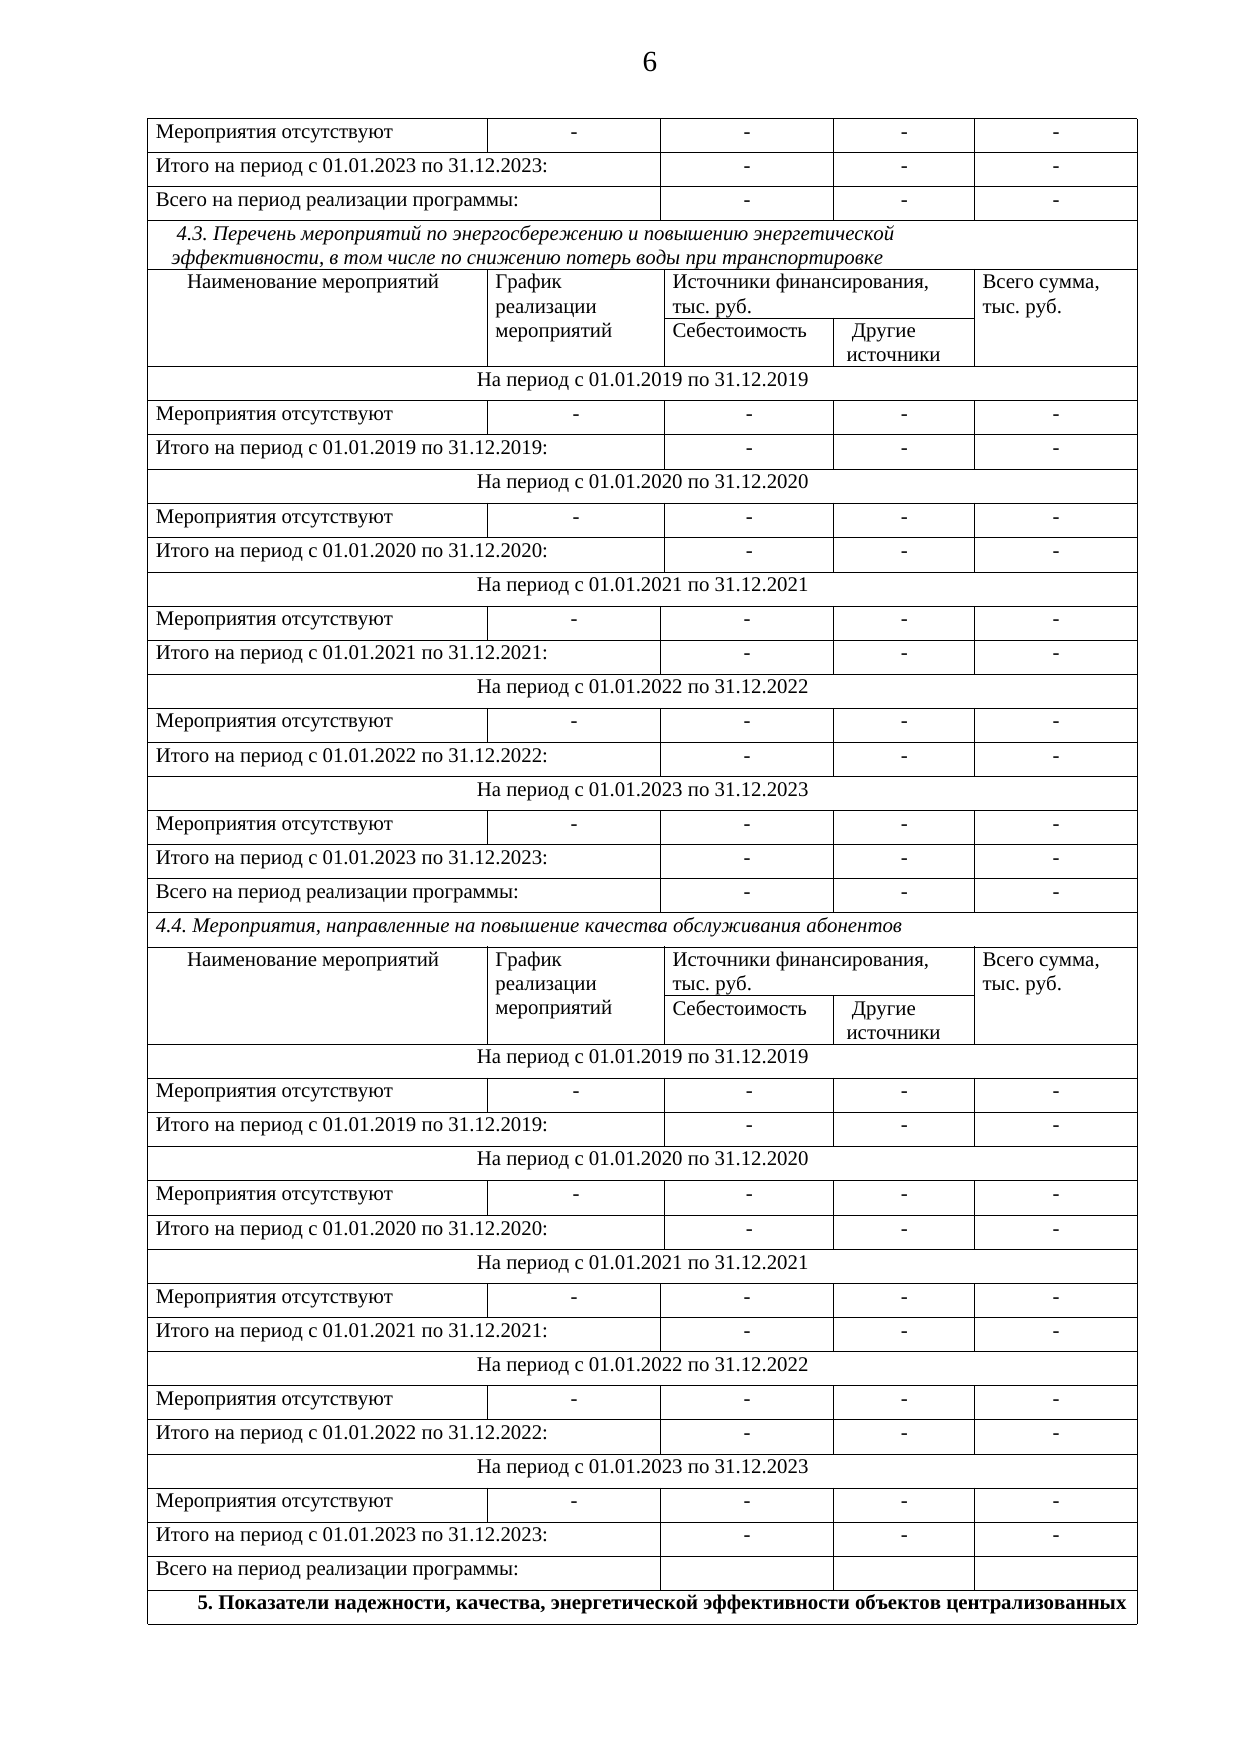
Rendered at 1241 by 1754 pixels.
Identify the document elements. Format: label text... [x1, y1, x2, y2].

table_cell Итого на период с 01.01.2019 по 31.12.2019: [148, 1113, 664, 1146]
table_cell - [661, 1386, 833, 1419]
table_cell Всего сумма, тыс. руб. [975, 270, 1137, 366]
table_cell - [834, 1216, 974, 1249]
table_cell - [661, 1284, 833, 1317]
table_cell - [975, 1079, 1137, 1112]
table_cell - [975, 1318, 1137, 1351]
table_cell График реализации мероприятий [488, 948, 664, 1044]
table_cell - [975, 709, 1137, 742]
table_cell Источники финансирования, тыс. руб. [665, 270, 974, 318]
table_cell - [661, 1523, 833, 1556]
table_cell Мероприятия отсутствуют [148, 1489, 487, 1522]
table_cell 4.4. Мероприятия, направленные на повышение качества обслуживания абонентов [148, 913, 1137, 946]
table_cell - [834, 641, 974, 674]
table_cell Итого на период с 01.01.2019 по 31.12.2019: [148, 435, 664, 468]
table_cell - [975, 1181, 1137, 1214]
table_cell - [834, 1386, 974, 1419]
table_cell - [665, 538, 833, 572]
table_cell Всего на период реализации программы: [148, 879, 660, 912]
table_cell - [488, 607, 660, 640]
table_cell - [834, 811, 974, 844]
table_cell Мероприятия отсутствуют [148, 607, 487, 640]
table_cell - [665, 1216, 833, 1249]
table_cell - [975, 401, 1137, 434]
table_cell Всего на период реализации программы: [148, 187, 660, 220]
table_cell Другие источники [834, 319, 974, 366]
table_cell - [661, 811, 833, 844]
table_cell - [975, 153, 1137, 186]
table_cell - [834, 845, 974, 878]
table_cell - [975, 1113, 1137, 1146]
table_cell Наименование мероприятий [148, 270, 487, 366]
table_cell [834, 1557, 974, 1590]
table_cell - [834, 1284, 974, 1317]
table_cell Себестоимость [665, 319, 833, 366]
table_cell На период с 01.01.2022 по 31.12.2022 [148, 1352, 1137, 1385]
table_cell - [488, 401, 664, 434]
table_cell - [665, 1181, 833, 1214]
table_cell - [488, 811, 660, 844]
table_cell Итого на период с 01.01.2023 по 31.12.2023: [148, 1523, 660, 1556]
table_cell - [488, 1284, 660, 1317]
table_cell - [834, 1181, 974, 1214]
table_cell - [834, 153, 974, 186]
table_cell Другие источники [834, 996, 974, 1044]
table_cell Мероприятия отсутствуют [148, 401, 487, 434]
table_cell - [975, 1216, 1137, 1249]
table_cell - [665, 504, 833, 537]
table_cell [148, 1591, 1137, 1624]
table_cell - [488, 1386, 660, 1419]
table_cell На период с 01.01.2023 по 31.12.2023 [148, 1455, 1137, 1487]
table_cell Мероприятия отсутствуют [148, 1079, 487, 1112]
table_cell - [975, 607, 1137, 640]
table_cell На период с 01.01.2020 по 31.12.2020 [148, 1147, 1137, 1180]
table_cell Наименование мероприятий [148, 948, 487, 1044]
table_cell Всего на период реализации программы: [148, 1557, 660, 1590]
table_cell [975, 1557, 1137, 1590]
table_cell - [834, 1420, 974, 1453]
table_cell - [834, 119, 974, 152]
table_cell 4.3. Перечень мероприятий по энергосбережению и повышению энергетической эффективности, в том числе по снижению потерь воды при транспортировке [148, 221, 1137, 269]
table_cell - [661, 1420, 833, 1453]
table_cell Итого на период с 01.01.2020 по 31.12.2020: [148, 1216, 664, 1249]
table_cell - [834, 187, 974, 220]
table_cell Итого на период с 01.01.2021 по 31.12.2021: [148, 641, 660, 674]
table_cell Мероприятия отсутствуют [148, 709, 487, 742]
table_cell На период с 01.01.2021 по 31.12.2021 [148, 573, 1137, 606]
table_cell На период с 01.01.2021 по 31.12.2021 [148, 1250, 1137, 1283]
table_cell - [834, 504, 974, 537]
table_cell - [975, 1523, 1137, 1556]
table_cell - [834, 709, 974, 742]
table_cell Итого на период с 01.01.2020 по 31.12.2020: [148, 538, 664, 572]
table_cell - [661, 845, 833, 878]
table_cell Итого на период с 01.01.2023 по 31.12.2023: [148, 845, 660, 878]
table_cell На период с 01.01.2020 по 31.12.2020 [148, 470, 1137, 502]
table_cell Итого на период с 01.01.2022 по 31.12.2022: [148, 743, 660, 776]
table_cell На период с 01.01.2022 по 31.12.2022 [148, 675, 1137, 708]
table_cell - [975, 538, 1137, 572]
table_cell - [975, 1489, 1137, 1522]
table_cell - [488, 119, 660, 152]
table_cell Источники финансирования, тыс. руб. [665, 948, 974, 995]
table_cell - [488, 1181, 664, 1214]
table_cell - [975, 845, 1137, 878]
table_cell - [661, 709, 833, 742]
table_cell На период с 01.01.2019 по 31.12.2019 [148, 367, 1137, 400]
table_cell - [975, 641, 1137, 674]
table_cell - [975, 119, 1137, 152]
table_cell - [661, 743, 833, 776]
table_cell - [975, 743, 1137, 776]
table_cell - [488, 709, 660, 742]
table_cell - [834, 1489, 974, 1522]
table_cell Мероприятия отсутствуют [148, 504, 487, 537]
table_cell - [834, 607, 974, 640]
table_cell - [661, 153, 833, 186]
table_cell - [661, 1489, 833, 1522]
table_cell - [665, 1079, 833, 1112]
table_cell - [975, 811, 1137, 844]
table_cell На период с 01.01.2019 по 31.12.2019 [148, 1045, 1137, 1078]
table_cell - [661, 119, 833, 152]
table_cell - [975, 1284, 1137, 1317]
table_cell - [661, 1318, 833, 1351]
table_cell - [834, 401, 974, 434]
table_cell - [975, 1386, 1137, 1419]
table_cell - [665, 401, 833, 434]
table_cell - [488, 504, 664, 537]
table_cell - [834, 1318, 974, 1351]
table_cell - [975, 435, 1137, 468]
table_cell - [834, 1113, 974, 1146]
table_cell - [975, 187, 1137, 220]
table_cell Итого на период с 01.01.2022 по 31.12.2022: [148, 1420, 660, 1453]
table_cell - [834, 1523, 974, 1556]
table_cell - [661, 879, 833, 912]
table_cell - [665, 435, 833, 468]
table_cell - [834, 435, 974, 468]
table_cell - [975, 879, 1137, 912]
table_cell Мероприятия отсутствуют [148, 1181, 487, 1214]
table_cell Мероприятия отсутствуют [148, 1284, 487, 1317]
table_cell Итого на период с 01.01.2023 по 31.12.2023: [148, 153, 660, 186]
table_cell Всего сумма, тыс. руб. [975, 948, 1137, 1044]
table_cell - [975, 1420, 1137, 1453]
table_cell - [834, 879, 974, 912]
table_cell График реализации мероприятий [488, 270, 664, 366]
table_cell - [488, 1079, 664, 1112]
table_cell На период с 01.01.2023 по 31.12.2023 [148, 777, 1137, 810]
table_cell [661, 1557, 833, 1590]
table_cell - [665, 1113, 833, 1146]
table_cell - [661, 607, 833, 640]
table_cell - [834, 743, 974, 776]
table_cell - [661, 187, 833, 220]
table_cell - [488, 1489, 660, 1522]
table_cell Мероприятия отсутствуют [148, 1386, 487, 1419]
table_cell - [661, 641, 833, 674]
table_cell - [975, 504, 1137, 537]
table_cell Итого на период с 01.01.2021 по 31.12.2021: [148, 1318, 660, 1351]
table_cell - [834, 538, 974, 572]
table_cell Себестоимость [665, 996, 833, 1044]
table_cell Мероприятия отсутствуют [148, 811, 487, 844]
table_cell - [834, 1079, 974, 1112]
table_cell Мероприятия отсутствуют [148, 119, 487, 152]
